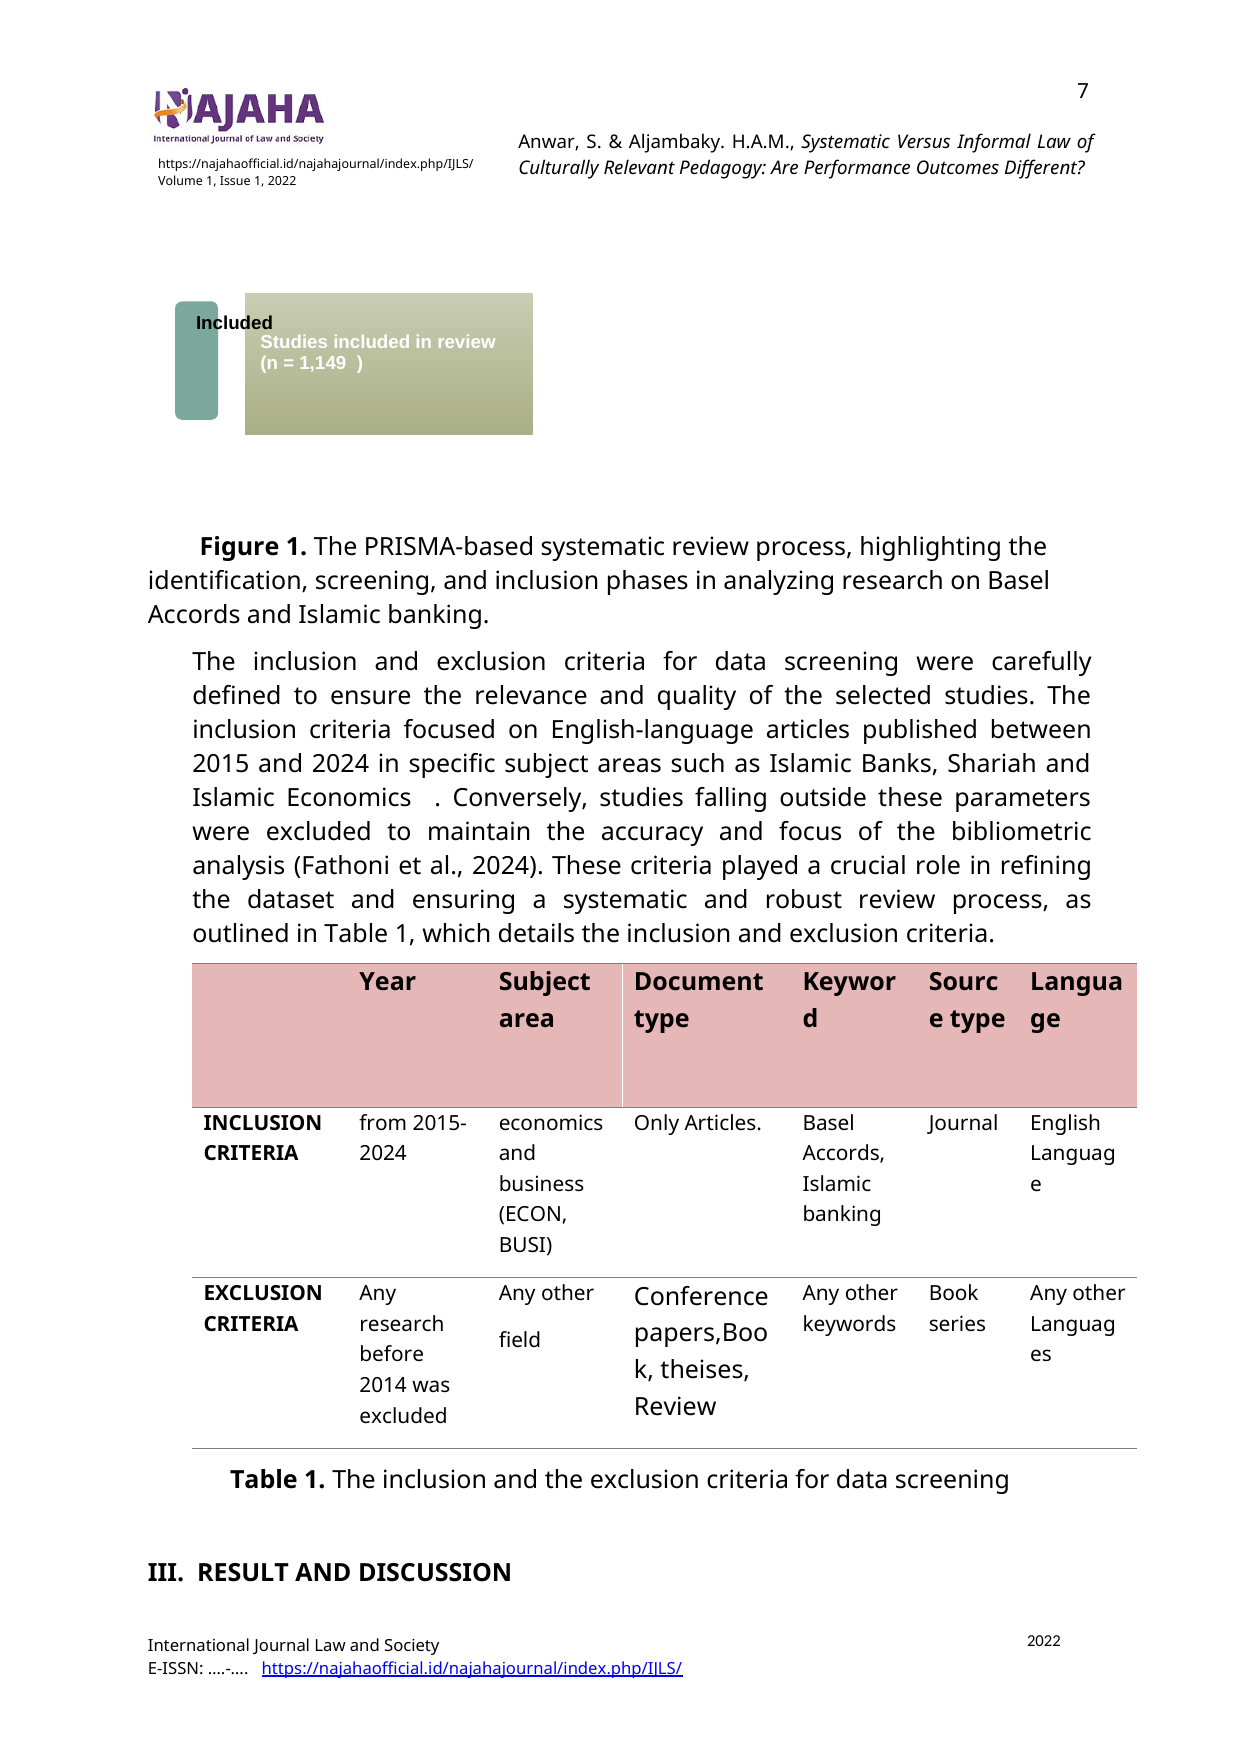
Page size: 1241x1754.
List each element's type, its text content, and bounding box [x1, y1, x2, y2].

table_header Keyword [791, 964, 917, 1107]
table_cell from 2015-2024 [348, 1108, 487, 1277]
table_cell Conference papers,Book, theises, Review [623, 1278, 791, 1448]
table_header Year [348, 964, 487, 1107]
table_cell INCLUSION CRITERIA [192, 1108, 348, 1277]
table_cell Any other Languages [1019, 1278, 1137, 1448]
picture [147, 75, 328, 158]
table_cell Any other keywords [791, 1278, 917, 1448]
table_cell EXCLUSION CRITERIA [192, 1278, 348, 1448]
text Table 1. The inclusion and the exclusion criteria for data screening [148, 1461, 1092, 1495]
table_header Source type [917, 964, 1019, 1107]
table_header Document type [623, 964, 791, 1107]
text Figure 1. The PRISMA-based systematic review process, highlighting the identification, screening, and inclusion phases in analyzing research on Basel Accords and Islamic banking. [148, 529, 1092, 631]
table_header Language [1019, 964, 1137, 1107]
table_cell Journal [917, 1108, 1019, 1277]
table_header [192, 964, 348, 1107]
table_header Subject area [487, 964, 622, 1107]
table_cell economics and business (ECON, BUSI) [487, 1108, 622, 1277]
text The inclusion and exclusion criteria for data screening were carefully defined to ensure the relevance and quality of the selected studies. The inclusion criteria focused on English-language articles published between 2015 and 2024 in specific subject areas such as Islamic Banks, Shariah and Islamic Economics . Conversely, studies falling outside these parameters were excluded to maintain the accuracy and focus of the bibliometric analysis (Fathoni et al., 2024). These criteria played a crucial role in refining the dataset and ensuring a systematic and robust review process, as outlined in Table 1, which details the inclusion and exclusion criteria. [192, 643, 1092, 950]
table_cell Any research before 2014 was excluded [348, 1278, 487, 1448]
table_cell English Language [1019, 1108, 1137, 1277]
table_cell Any other field [487, 1278, 622, 1448]
table_cell Book series [917, 1278, 1019, 1448]
table_cell Basel Accords, Islamic banking [791, 1108, 917, 1277]
table_cell Only Articles. [623, 1108, 791, 1277]
text III. RESULT AND DISCUSSION [148, 1554, 1092, 1588]
